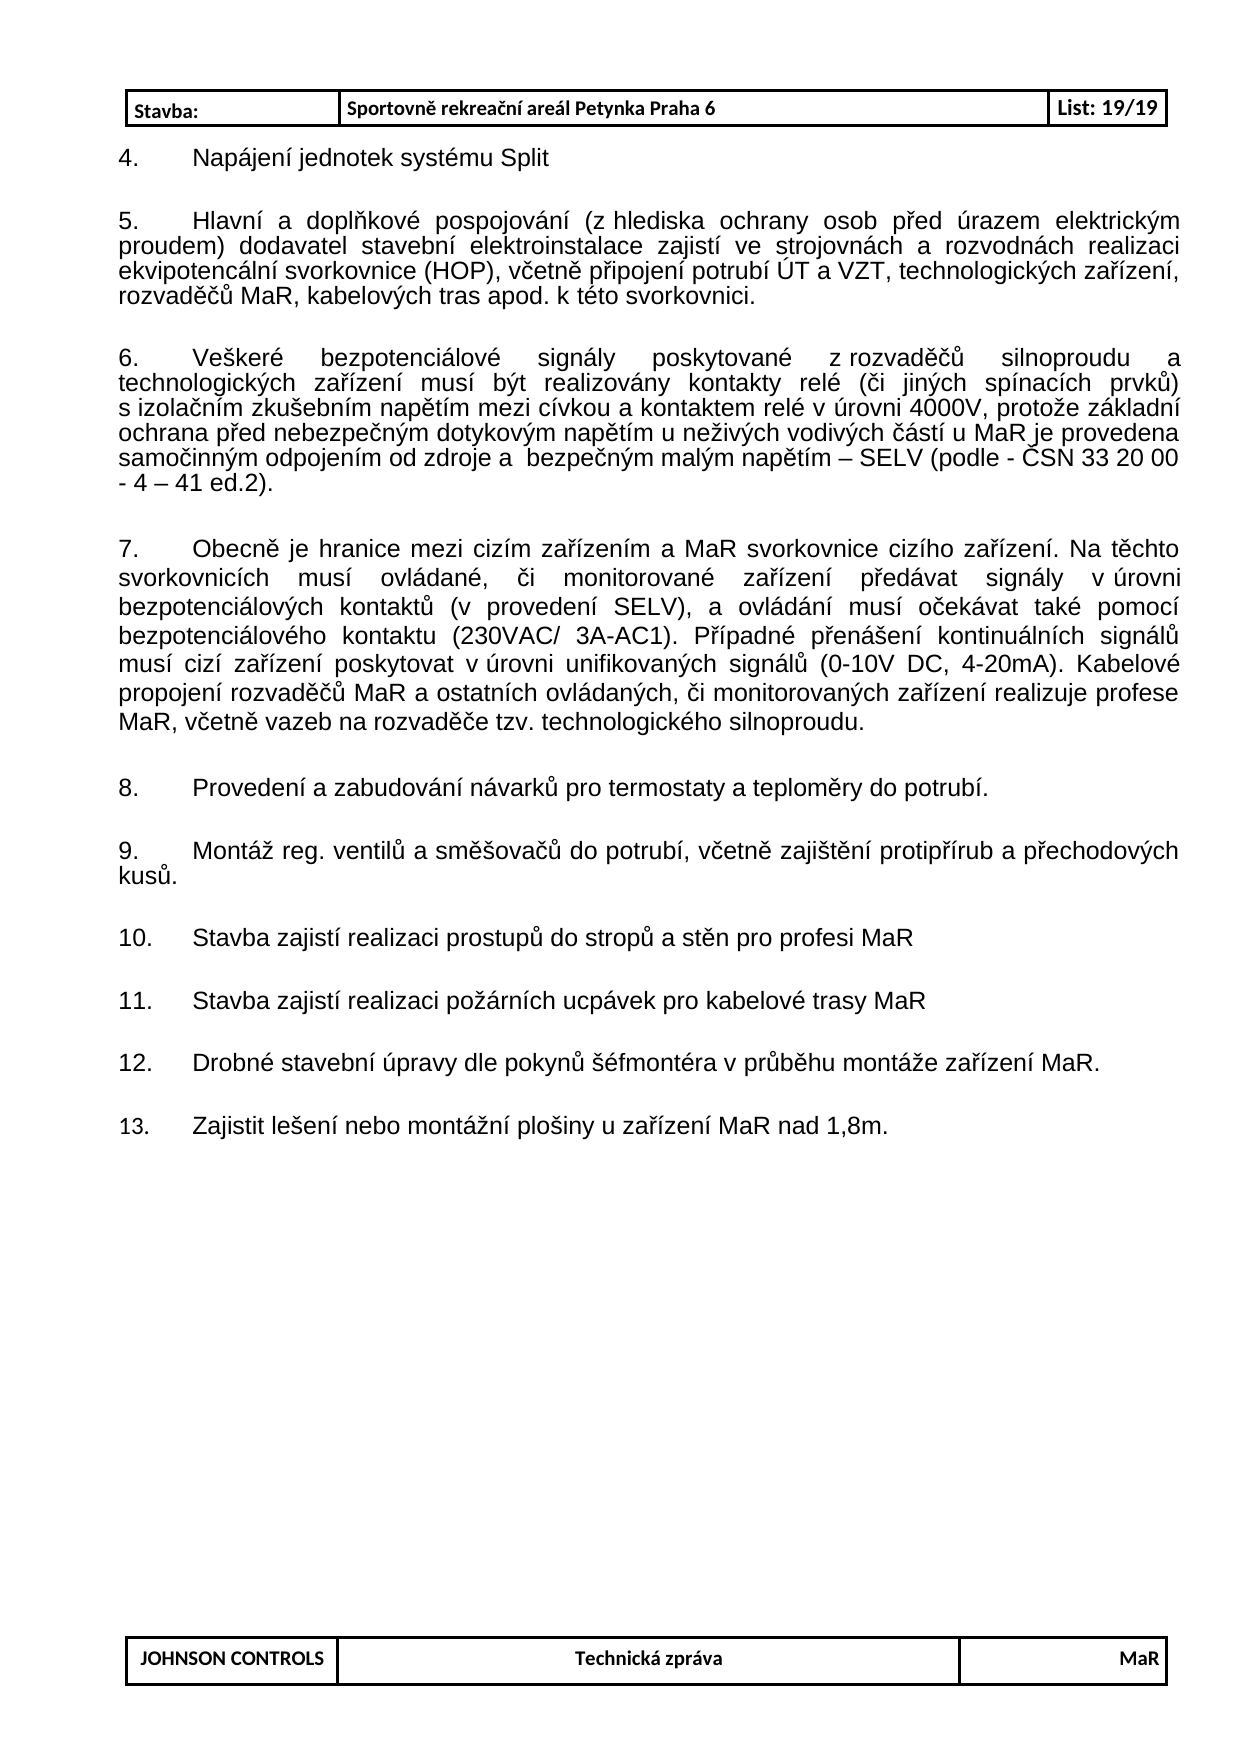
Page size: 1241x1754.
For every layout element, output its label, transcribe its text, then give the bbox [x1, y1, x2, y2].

list Stavba zajistí realizaci prostupů do stropů a stěn pro profesi MaR [118, 927, 1181, 952]
list Montáž reg. ventilů a směšovačů do potrubí, včetně zajištění protipřírub a přechodových kusů. [118, 839, 1181, 889]
list Napájení jednotek systému Split [118, 147, 1181, 172]
list Veškeré bezpotenciálové signály poskytované z rozvaděčů silnoproudu a technologických zařízení musí být realizovány kontakty relé (či jiných spínacích prvků) s izolačním zkušebním napětím mezi cívkou a kontaktem relé v úrovni 4000V, protože základní ochrana před nebezpečným dotykovým napětím u neživých vodivých částí u MaR je provedena samočinným odpojením od zdroje a bezpečným malým napětím – SELV (podle - ČSN 33 20 00 - 4 – 41 ed.2). [118, 347, 1181, 497]
list Zajistit lešení nebo montážní plošiny u zařízení MaR nad 1,8m. [118, 1114, 1181, 1139]
list Stavba zajistí realizaci požárních ucpávek pro kabelové trasy MaR [118, 989, 1181, 1014]
list Obecně je hranice mezi cizím zařízením a MaR svorkovnice cizího zařízení. Na těchto svorkovnicích musí ovládané, či monitorované zařízení předávat signály v úrovni bezpotenciálových kontaktů (v provedení SELV), a ovládání musí očekávat také pomocí bezpotenciálového kontaktu (230VAC/ 3A-AC1). Případné přenášení kontinuálních signálů musí cizí zařízení poskytovat v úrovni unifikovaných signálů (0-10V DC, 4-20mA). Kabelové propojení rozvaděčů MaR a ostatních ovládaných, či monitorovaných zařízení realizuje profese MaR, včetně vazeb na rozvaděče tzv. technologického silnoproudu. [118, 534, 1181, 736]
list Provedení a zabudování návarků pro termostaty a teploměry do potrubí. [118, 777, 1181, 802]
list Drobné stavební úpravy dle pokynů šéfmontéra v průběhu montáže zařízení MaR. [118, 1052, 1181, 1077]
list Hlavní a doplňkové pospojování (z hlediska ochrany osob před úrazem elektrickým proudem) dodavatel stavební elektroinstalace zajistí ve strojovnách a rozvodnách realizaci ekvipotencální svorkovnice (HOP), včetně připojení potrubí ÚT a VZT, technologických zařízení, rozvaděčů MaR, kabelových tras apod. k této svorkovnici. [118, 209, 1181, 309]
